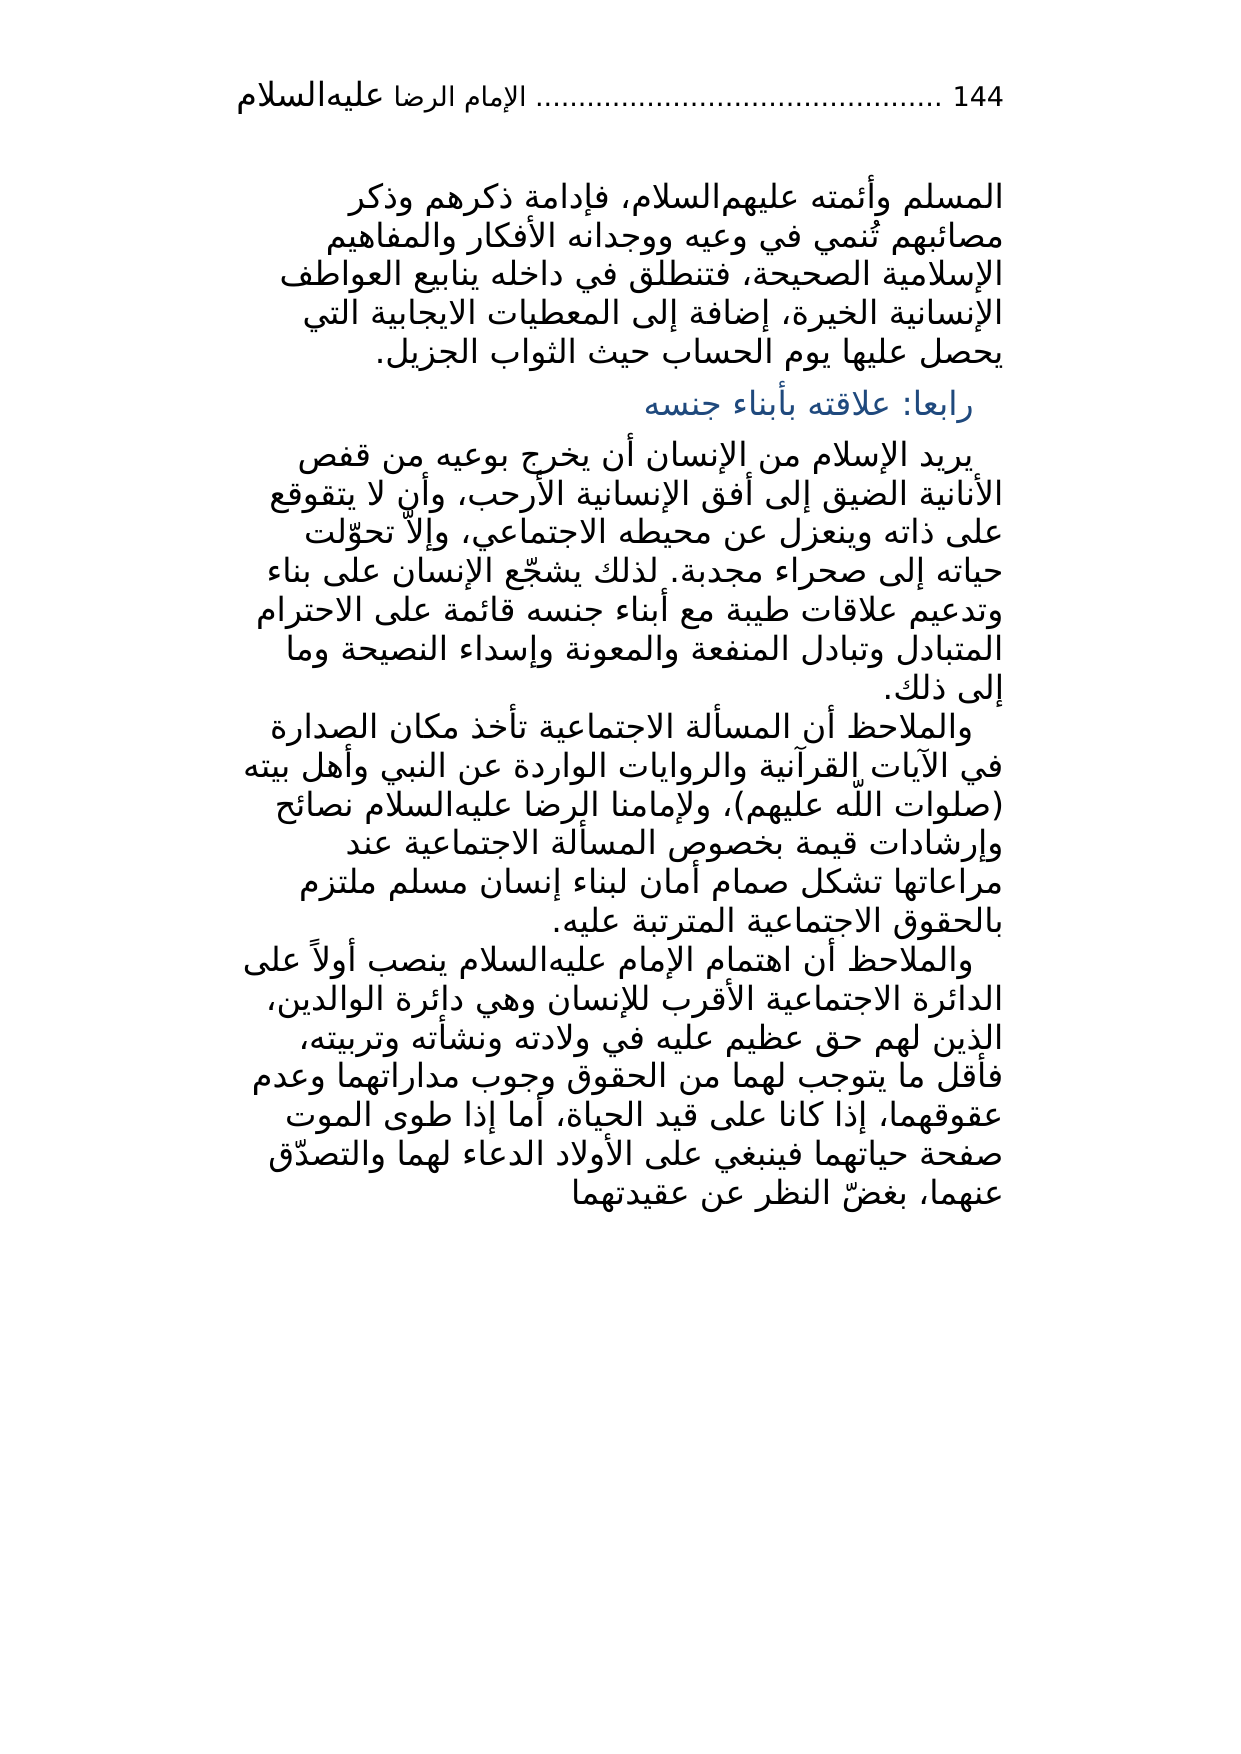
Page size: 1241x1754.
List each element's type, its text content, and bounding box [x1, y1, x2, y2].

text المسلم وأئمته عليهم‌السلام، فإدامة ذكرهم وذكر مصائبهم تُنمي في وعيه ووجدانه الأفكار والمفاهيم الإسلامية الصحيحة، فتنطلق في داخله ينابيع العواطف الإنسانية الخيرة، إضافة إلى المعطيات الايجابية التي يحصل عليها يوم الحساب حيث الثواب الجزيل. [236, 177, 1004, 371]
text والملاحظ أن اهتمام الإمام عليه‌السلام ينصب أولاً على الدائرة الاجتماعية الأقرب للإنسان وهي دائرة الوالدين، الذين لهم حق عظيم عليه في ولادته ونشأته وتربيته، فأقل ما يتوجب لهما من الحقوق وجوب مداراتهما وعدم عقوقهما، إذا كانا على قيد الحياة، أما إذا طوى الموت صفحة حياتهما فينبغي على الأولاد الدعاء لهما والتصدّق عنهما، بغضّ النظر عن عقيدتهما [236, 940, 1004, 1212]
text والملاحظ أن المسألة الاجتماعية تأخذ مكان الصدارة في الآيات القرآنية والروايات الواردة عن النبي وأهل بيته (صلوات اللّه عليهم)، ولإمامنا الرضا عليه‌السلام نصائح وإرشادات قيمة بخصوص المسألة الاجتماعية عند مراعاتها تشكل صمام أمان لبناء إنسان مسلم ملتزم بالحقوق الاجتماعية المترتبة عليه. [236, 707, 1004, 940]
text يريد الإسلام من الإنسان أن يخرج بوعيه من قفص الأنانية الضيق إلى أفق الإنسانية الأرحب، وأن لا يتقوقع على ذاته وينعزل عن محيطه الاجتماعي، وإلاّ تحوّلت حياته إلى صحراء مجدبة. لذلك يشجّع الإنسان على بناء وتدعيم علاقات طيبة مع أبناء جنسه قائمة على الاحترام المتبادل وتبادل المنفعة والمعونة وإسداء النصيحة وما إلى ذلك. [236, 435, 1004, 707]
subtitle رابعا: علاقته بأبناء جنسه [236, 384, 1004, 423]
